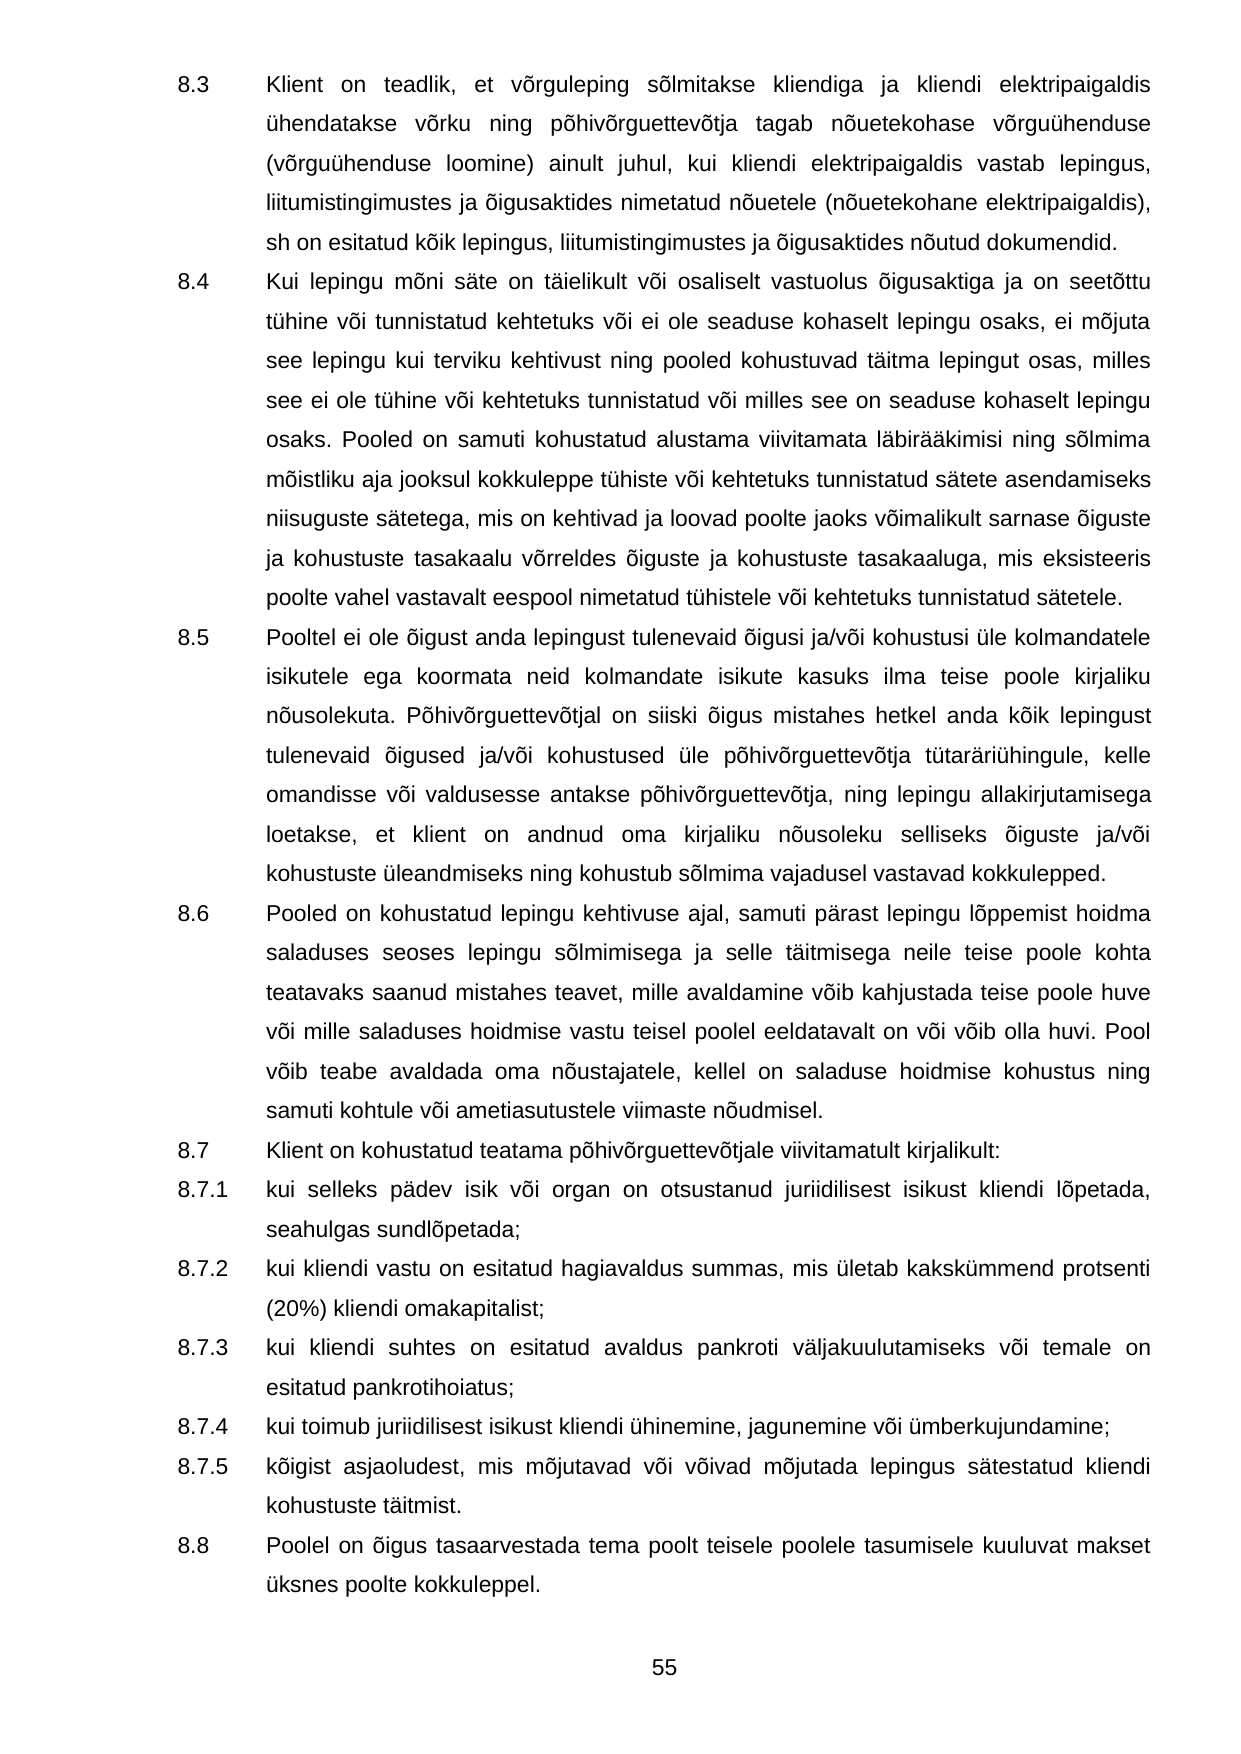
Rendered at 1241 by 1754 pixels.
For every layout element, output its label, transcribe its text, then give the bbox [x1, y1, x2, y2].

list kui kliendi vastu on esitatud hagiavaldus summas, mis ületab kakskümmend protsenti (20%) kliendi omakapitalist; [177, 1255, 1152, 1321]
text Pooltel ei ole õigust anda lepingust tulenevaid õigusi ja/või kohustusi üle kolmandatele isikutele ega koormata neid kolmandate isikute kasuks ilma teise poole kirjaliku nõusolekuta. Põhivõrguettevõtjal on siiski õigus mistahes hetkel anda kõik lepingust tulenevaid õigused ja/või kohustused üle põhivõrguettevõtja tütaräriühingule, kelle omandisse või valdusesse antakse põhivõrguettevõtja, ning lepingu allakirjutamisega loetakse, et klient on andnud oma kirjaliku nõusoleku selliseks õiguste ja/või kohustuste üleandmiseks ning kohustub sõlmima vajadusel vastavad kokkulepped. [177, 623, 1152, 887]
text Pooled on kohustatud lepingu kehtivuse ajal, samuti pärast lepingu lõppemist hoidma saladuses seoses lepingu sõlmimisega ja selle täitmisega neile teise poole kohta teatavaks saanud mistahes teavet, mille avaldamine võib kahjustada teise poole huve või mille saladuses hoidmise vastu teisel poolel eeldatavalt on või võib olla huvi. Pool võib teabe avaldada oma nõustajatele, kellel on saladuse hoidmise kohustus ning samuti kohtule või ametiasutustele viimaste nõudmisel. [177, 900, 1152, 1124]
text Klient on teadlik, et võrguleping sõlmitakse kliendiga ja kliendi elektripaigaldis ühendatakse võrku ning põhivõrguettevõtja tagab nõuetekohase võrguühenduse (võrguühenduse loomine) ainult juhul, kui kliendi elektripaigaldis vastab lepingus, liitumistingimustes ja õigusaktides nimetatud nõuetele (nõuetekohane elektripaigaldis), sh on esitatud kõik lepingus, liitumistingimustes ja õigusaktides nõutud dokumendid. [177, 71, 1152, 255]
list kõigist asjaoludest, mis mõjutavad või võivad mõjutada lepingus sätestatud kliendi kohustuste täitmist. [177, 1453, 1152, 1518]
text Kui lepingu mõni säte on täielikult või osaliselt vastuolus õigusaktiga ja on seetõttu tühine või tunnistatud kehtetuks või ei ole seaduse kohaselt lepingu osaks, ei mõjuta see lepingu kui terviku kehtivust ning pooled kohustuvad täitma lepingut osas, milles see ei ole tühine või kehtetuks tunnistatud või milles see on seaduse kohaselt lepingu osaks. Pooled on samuti kohustatud alustama viivitamata läbirääkimisi ning sõlmima mõistliku aja jooksul kokkuleppe tühiste või kehtetuks tunnistatud sätete asendamiseks niisuguste sätetega, mis on kehtivad ja loovad poolte jaoks võimalikult sarnase õiguste ja kohustuste tasakaalu võrreldes õiguste ja kohustuste tasakaaluga, mis eksisteeris poolte vahel vastavalt eespool nimetatud tühistele või kehtetuks tunnistatud sätetele. [177, 268, 1152, 610]
text Klient on kohustatud teatama põhivõrguettevõtjale viivitamatult kirjalikult: [177, 1137, 1152, 1163]
list kui selleks pädev isik või organ on otsustanud juriidilisest isikust kliendi lõpetada, seahulgas sundlõpetada; [177, 1176, 1152, 1242]
list kui kliendi suhtes on esitatud avaldus pankroti väljakuulutamiseks või temale on esitatud pankrotihoiatus; [177, 1334, 1152, 1400]
text Poolel on õigus tasaarvestada tema poolt teisele poolele tasumisele kuuluvat makset üksnes poolte kokkuleppel. [177, 1532, 1152, 1597]
list kui toimub juriidilisest isikust kliendi ühinemine, jagunemine või ümberkujundamine; [177, 1413, 1152, 1439]
